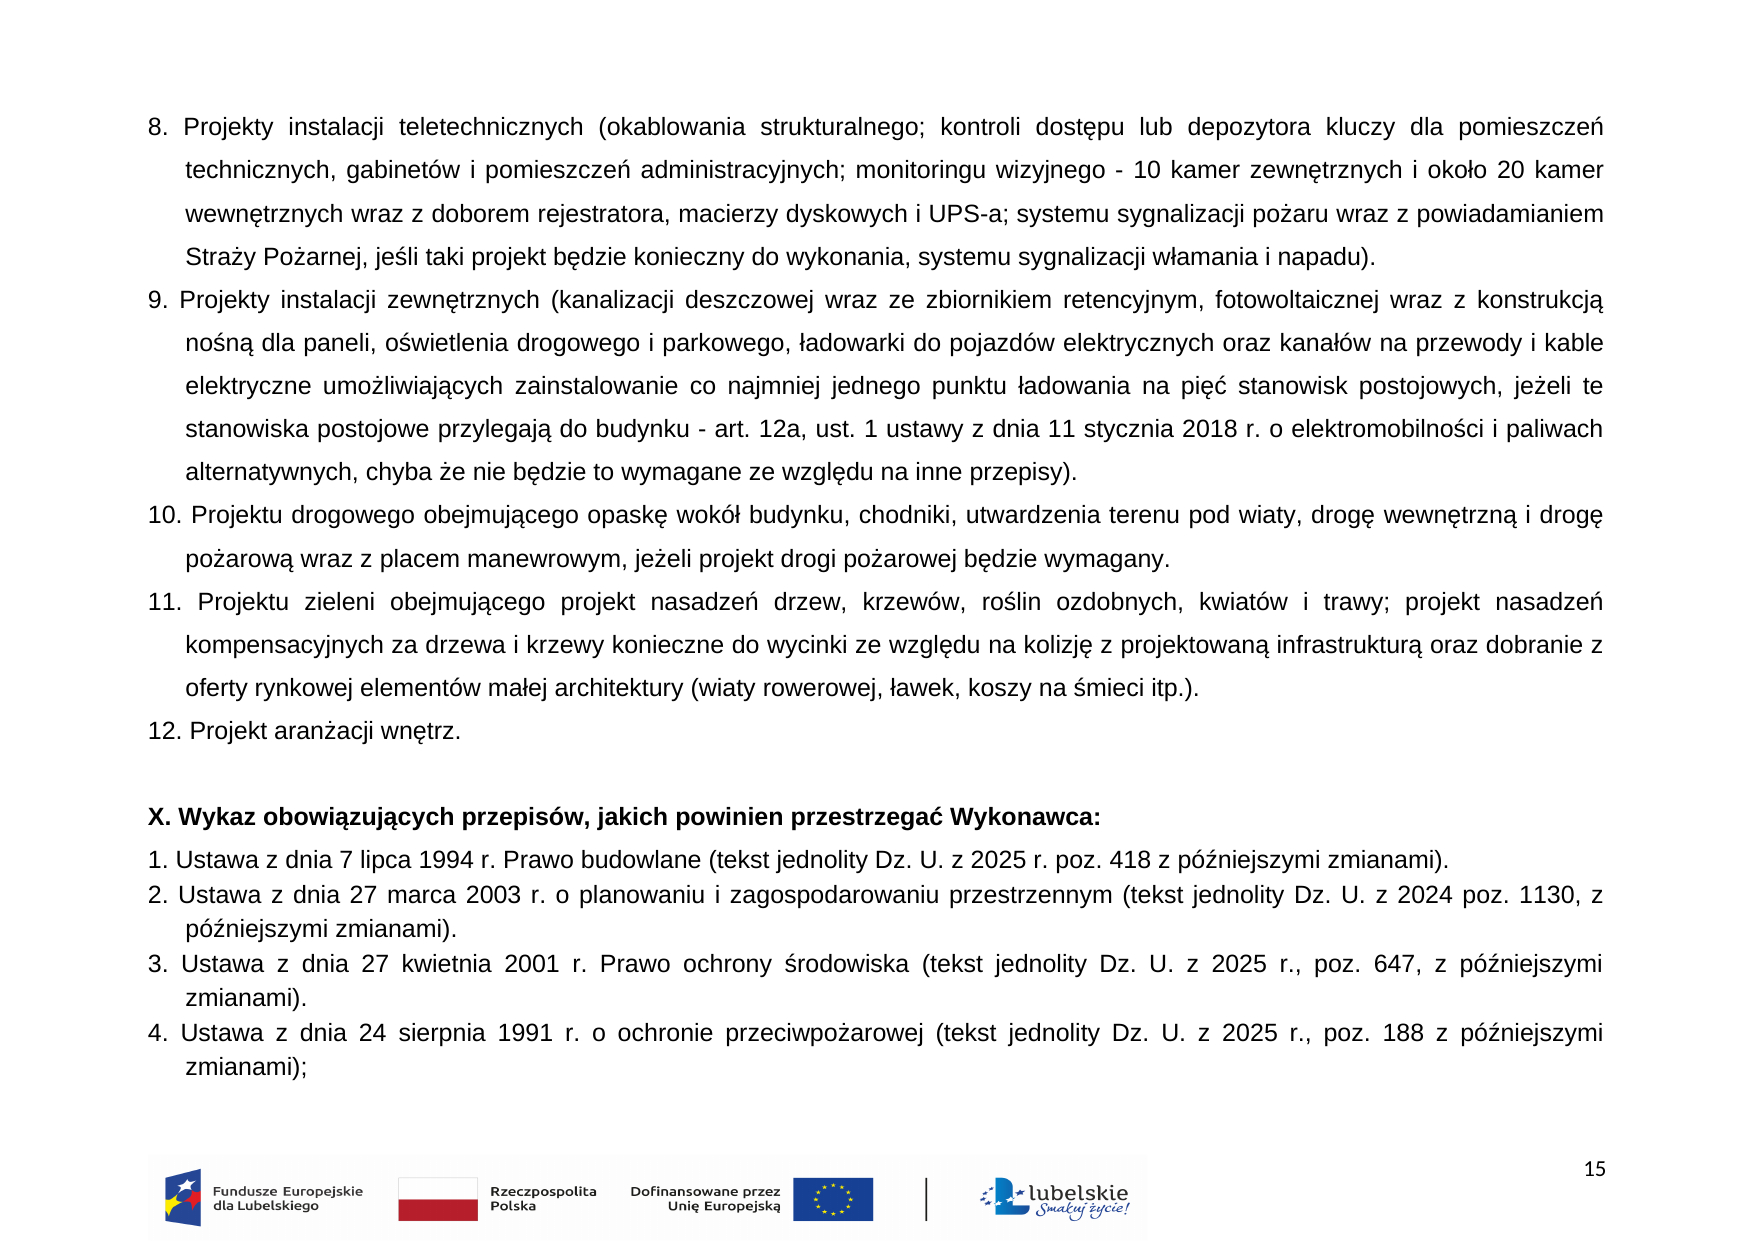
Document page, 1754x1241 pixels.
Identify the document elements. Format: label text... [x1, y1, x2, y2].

text X. Wykaz obowiązujących przepisów, jakich powinien przestrzegać Wykonawca: [148, 802, 1606, 831]
picture [147, 1154, 1148, 1241]
text 9. Projekty instalacji zewnętrznych (kanalizacji deszczowej wraz ze zbiornikiem retencyjnym, fotowoltaicznej wraz z konstrukcją nośną dla paneli, oświetlenia drogowego i parkowego, ładowarki do pojazdów elektrycznych oraz kanałów na przewody i kable elektryczne umożliwiających zainstalowanie co najmniej jednego punktu ładowania na pięć stanowisk postojowych, jeżeli te stanowiska postojowe przylegają do budynku - art. 12a, ust. 1 ustawy z dnia 11 stycznia 2018 r. o elektromobilności i paliwach alternatywnych, chyba że nie będzie to wymagane ze względu na inne przepisy). [148, 285, 1606, 486]
text 12. Projekt aranżacji wnętrz. [148, 716, 1606, 745]
text 3. Ustawa z dnia 27 kwietnia 2001 r. Prawo ochrony środowiska (tekst jednolity Dz. U. z 2025 r., poz. 647, z późniejszymi zmianami). [148, 949, 1606, 1012]
text 11. Projektu zieleni obejmującego projekt nasadzeń drzew, krzewów, roślin ozdobnych, kwiatów i trawy; projekt nasadzeń kompensacyjnych za drzewa i krzewy konieczne do wycinki ze względu na kolizję z projektowaną infrastrukturą oraz dobranie z oferty rynkowej elementów małej architektury (wiaty rowerowej, ławek, koszy na śmieci itp.). [148, 587, 1606, 702]
text 2. Ustawa z dnia 27 marca 2003 r. o planowaniu i zagospodarowaniu przestrzennym (tekst jednolity Dz. U. z 2024 poz. 1130, z późniejszymi zmianami). [148, 880, 1606, 943]
text 1. Ustawa z dnia 7 lipca 1994 r. Prawo budowlane (tekst jednolity Dz. U. z 2025 r. poz. 418 z późniejszymi zmianami). [148, 845, 1606, 874]
text 10. Projektu drogowego obejmującego opaskę wokół budynku, chodniki, utwardzenia terenu pod wiaty, drogę wewnętrzną i drogę pożarową wraz z placem manewrowym, jeżeli projekt drogi pożarowej będzie wymagany. [148, 500, 1606, 572]
text 4. Ustawa z dnia 24 sierpnia 1991 r. o ochronie przeciwpożarowej (tekst jednolity Dz. U. z 2025 r., poz. 188 z późniejszymi zmianami); [148, 1018, 1606, 1081]
text 8. Projekty instalacji teletechnicznych (okablowania strukturalnego; kontroli dostępu lub depozytora kluczy dla pomieszczeń technicznych, gabinetów i pomieszczeń administracyjnych; monitoringu wizyjnego - 10 kamer zewnętrznych i około 20 kamer wewnętrznych wraz z doborem rejestratora, macierzy dyskowych i UPS-a; systemu sygnalizacji pożaru wraz z powiadamianiem Straży Pożarnej, jeśli taki projekt będzie konieczny do wykonania, systemu sygnalizacji włamania i napadu). [148, 112, 1606, 270]
